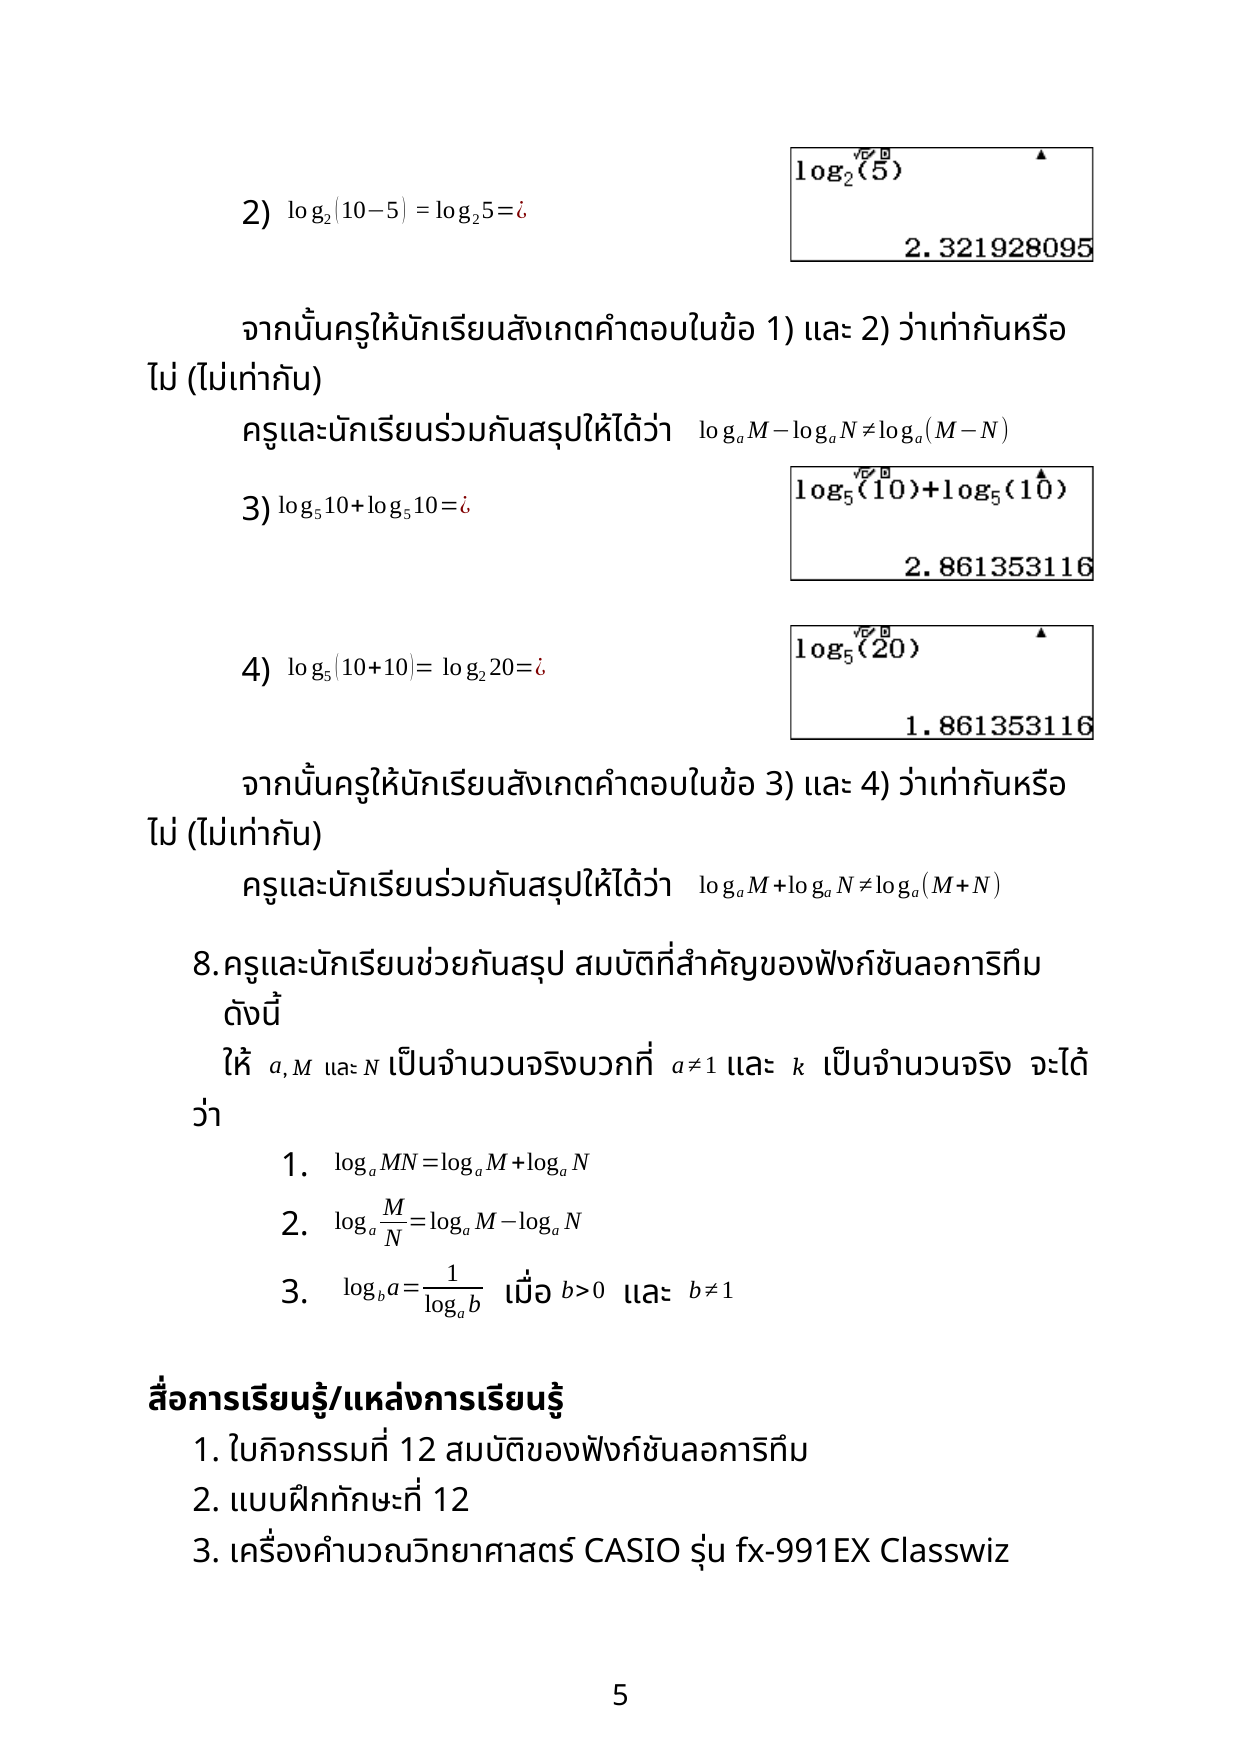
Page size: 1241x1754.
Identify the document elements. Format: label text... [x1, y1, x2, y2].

text สื่อการเรียนรู้/แหล่งการเรียนรู้ [148, 1375, 1092, 1425]
text 1. ใบกิจกรรมที่ 12 สมบัติของฟังก์ชันลอการิทึม [192, 1425, 1092, 1476]
text 1. [281, 1141, 1092, 1187]
text ให้ , M และ N เป็นจำนวนจริงบวกที่ และ k เป็นจำนวนจริง จะได้ว่า [192, 1040, 1092, 1141]
text จากนั้นครูให้นักเรียนสังเกตคำตอบในข้อ 3) และ 4) ว่าเท่ากันหรือไม่ (ไม่เท่ากัน) [148, 759, 1092, 861]
text 3. เครื่องคำนวณวิทยาศาสตร์ CASIO รุ่น fx-991EX Classwiz [192, 1527, 1092, 1577]
text 3) [148, 484, 1092, 530]
text 2. [281, 1193, 1092, 1252]
text ครูและนักเรียนร่วมกันสรุปให้ได้ว่า [148, 406, 1092, 456]
picture [790, 466, 1094, 581]
picture [790, 625, 1094, 740]
picture [790, 147, 1094, 262]
text จากนั้นครูให้นักเรียนสังเกตคำตอบในข้อ 1) และ 2) ว่าเท่ากันหรือไม่ (ไม่เท่ากัน) [148, 304, 1092, 406]
text 2) [148, 188, 1092, 234]
text ครูและนักเรียนร่วมกันสรุปให้ได้ว่า [148, 861, 1092, 911]
text 3. เมื่อ และ [281, 1259, 1092, 1322]
list ครูและนักเรียนช่วยกันสรุป สมบัติที่สำคัญของฟังก์ชันลอการิทึม ดังนี้ [192, 939, 1092, 1040]
text 4) [148, 646, 1092, 691]
text 2. แบบฝึกทักษะที่ 12 [192, 1476, 1092, 1527]
